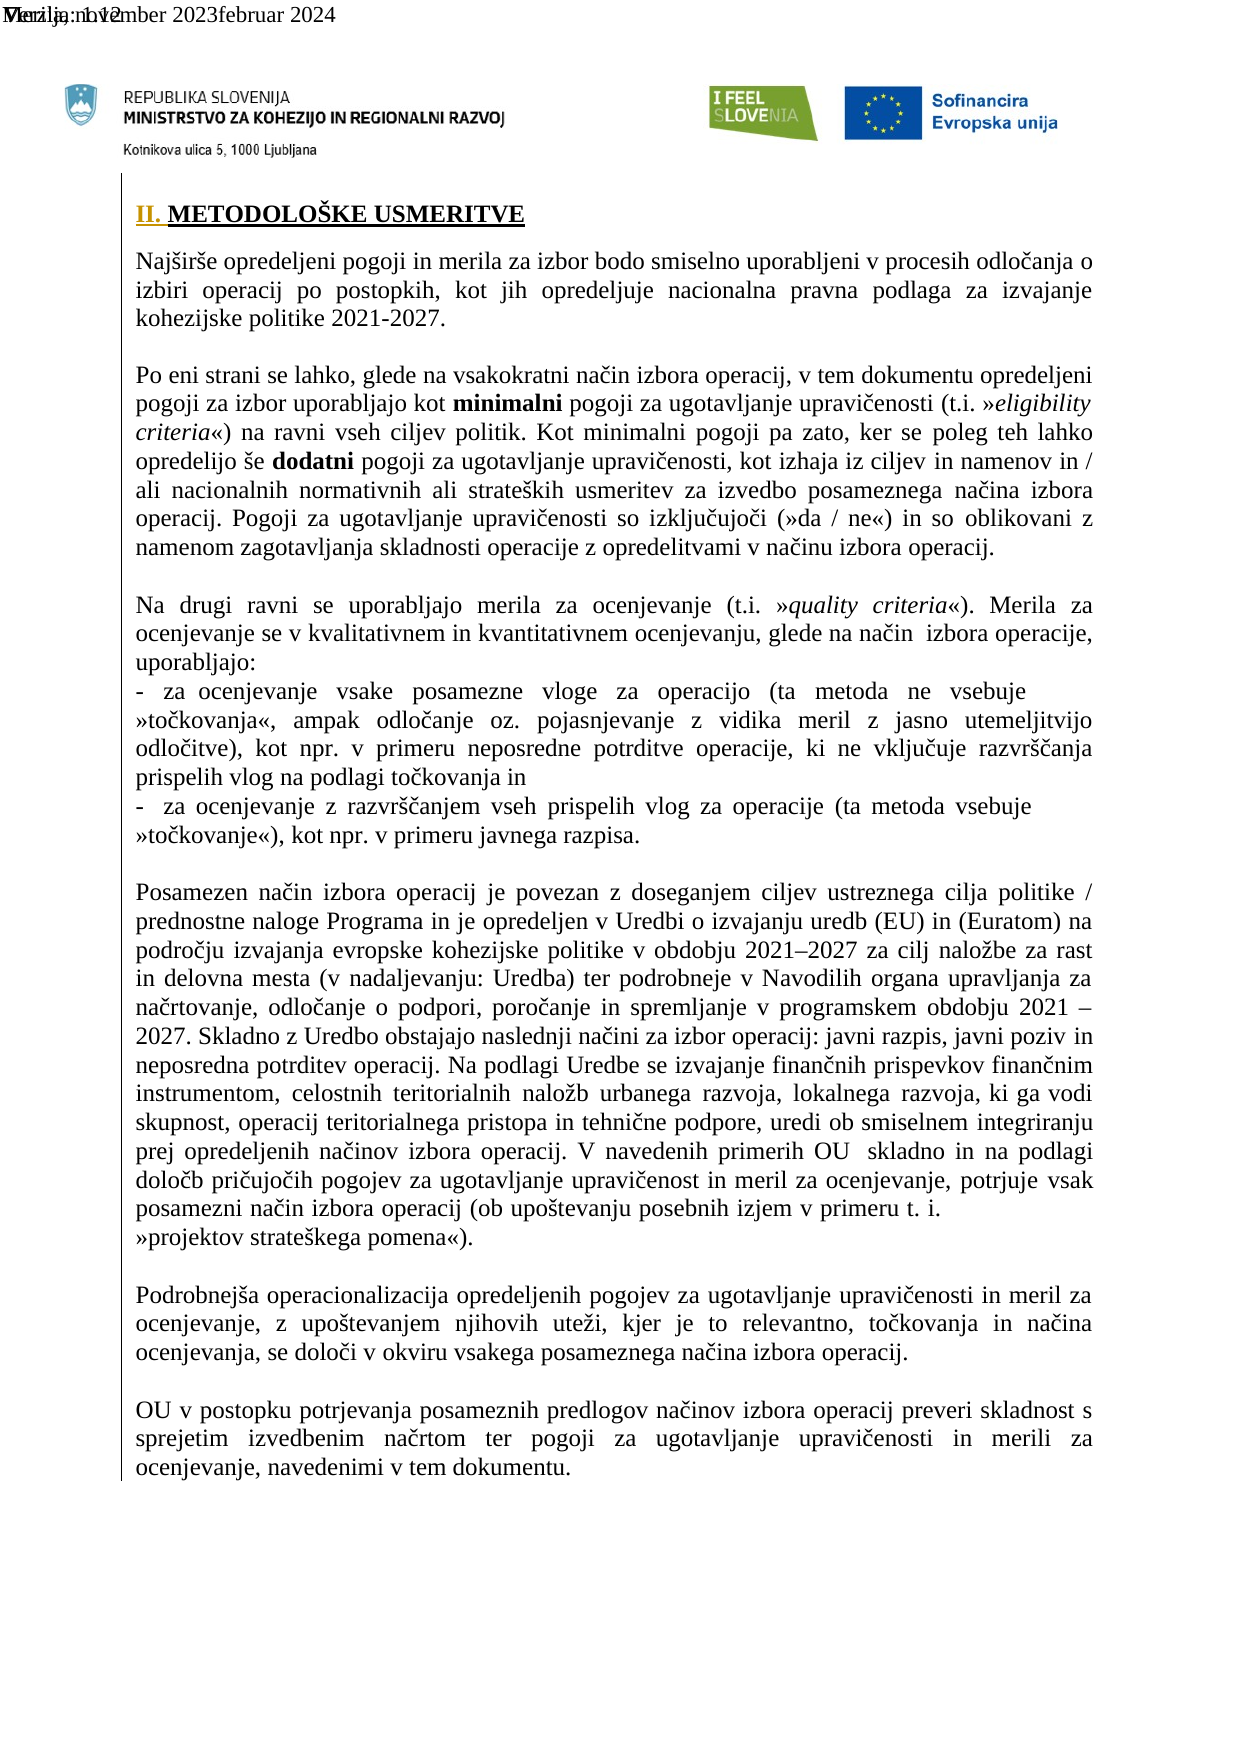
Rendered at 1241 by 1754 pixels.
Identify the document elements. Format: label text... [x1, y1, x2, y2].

text Na drugi ravni se uporabljajo merila za ocenjevanje (t.i. »quality criteria«). Merila za ocenjevanje se v kvalitativnem in kvantitativnem ocenjevanju, glede na način izbora operacije, uporabljajo: [135, 590, 1093, 676]
text Po eni strani se lahko, glede na vsakokratni način izbora operacij, v tem dokumentu opredeljeni pogoji za izbor uporabljajo kot minimalni pogoji za ugotavljanje upravičenosti (t.i. »eligibility criteria«) na ravni vseh ciljev politik. Kot minimalni pogoji pa zato, ker se poleg teh lahko opredelijo še dodatni pogoji za ugotavljanje upravičenosti, kot izhaja iz ciljev in namenov in / ali nacionalnih normativnih ali strateških usmeritev za izvedbo posameznega načina izbora operacij. Pogoji za ugotavljanje upravičenosti so izključujoči (»da / ne«) in so oblikovani z namenom zagotavljanja skladnosti operacije z opredelitvami v načinu izbora operacij. [135, 360, 1093, 561]
text »projektov strateškega pomena«). [135, 1222, 1105, 1251]
text Najširše opredeljeni pogoji in merila za izbor bodo smiselno uporabljeni v procesih odločanja o izbiri operacij po postopkih, kot jih opredeljuje nacionalna pravna podlaga za izvajanje kohezijske politike 2021-2027. [135, 246, 1093, 332]
text »točkovanje«), kot npr. v primeru javnega razpisa. [135, 820, 1105, 848]
text »točkovanja«, ampak odločanje oz. pojasnjevanje z vidika meril z jasno utemeljitvijo odločitve), kot npr. v primeru neposredne potrditve operacije, ki ne vključuje razvrščanja prispelih vlog na podlagi točkovanja in [135, 705, 1093, 791]
text OU v postopku potrjevanja posameznih predlogov načinov izbora operacij preveri skladnost s sprejetim izvedbenim načrtom ter pogoji za ugotavljanje upravičenosti in merili za ocenjevanje, navedenimi v tem dokumentu. [135, 1395, 1093, 1481]
text Posamezen način izbora operacij je povezan z doseganjem ciljev ustreznega cilja politike / prednostne naloge Programa in je opredeljen v Uredbi o izvajanju uredb (EU) in (Euratom) na področju izvajanja evropske kohezijske politike v obdobju 2021–2027 za cilj naložbe za rast in delovna mesta (v nadaljevanju: Uredba) ter podrobneje v Navodilih organa upravljanja za načrtovanje, odločanje o podpori, poročanje in spremljanje v programskem obdobju 2021 – 2027. Skladno z Uredbo obstajajo naslednji načini za izbor operacij: javni razpis, javni poziv in neposredna potrditev operacij. Na podlagi Uredbe se izvajanje finančnih prispevkov finančnim instrumentom, celostnih teritorialnih naložb urbanega razvoja, lokalnega razvoja, ki ga vodi skupnost, operacij teritorialnega pristopa in tehnične podpore, uredi ob smiselnem integriranju prej opredeljenih načinov izbora operacij. V navedenih primerih OU skladno in na podlagi določb pričujočih pogojev za ugotavljanje upravičenost in meril za ocenjevanje, potrjuje vsak posamezni način izbora operacij (ob upoštevanju posebnih izjem v primeru t. i. [135, 877, 1093, 1222]
subtitle METODOLOŠKE USMERITVE [135, 199, 1105, 228]
picture [64, 84, 1058, 158]
list za ocenjevanje z razvrščanjem vseh prispelih vlog za operacije (ta metoda vsebuje [135, 791, 1105, 820]
list za ocenjevanje vsake posamezne vloge za operacijo (ta metoda ne vsebuje [135, 676, 1105, 705]
text Podrobnejša operacionalizacija opredeljenih pogojev za ugotavljanje upravičenosti in meril za ocenjevanje, z upoštevanjem njihovih uteži, kjer je to relevantno, točkovanja in načina ocenjevanja, se določi v okviru vsakega posameznega načina izbora operacij. [135, 1280, 1093, 1366]
